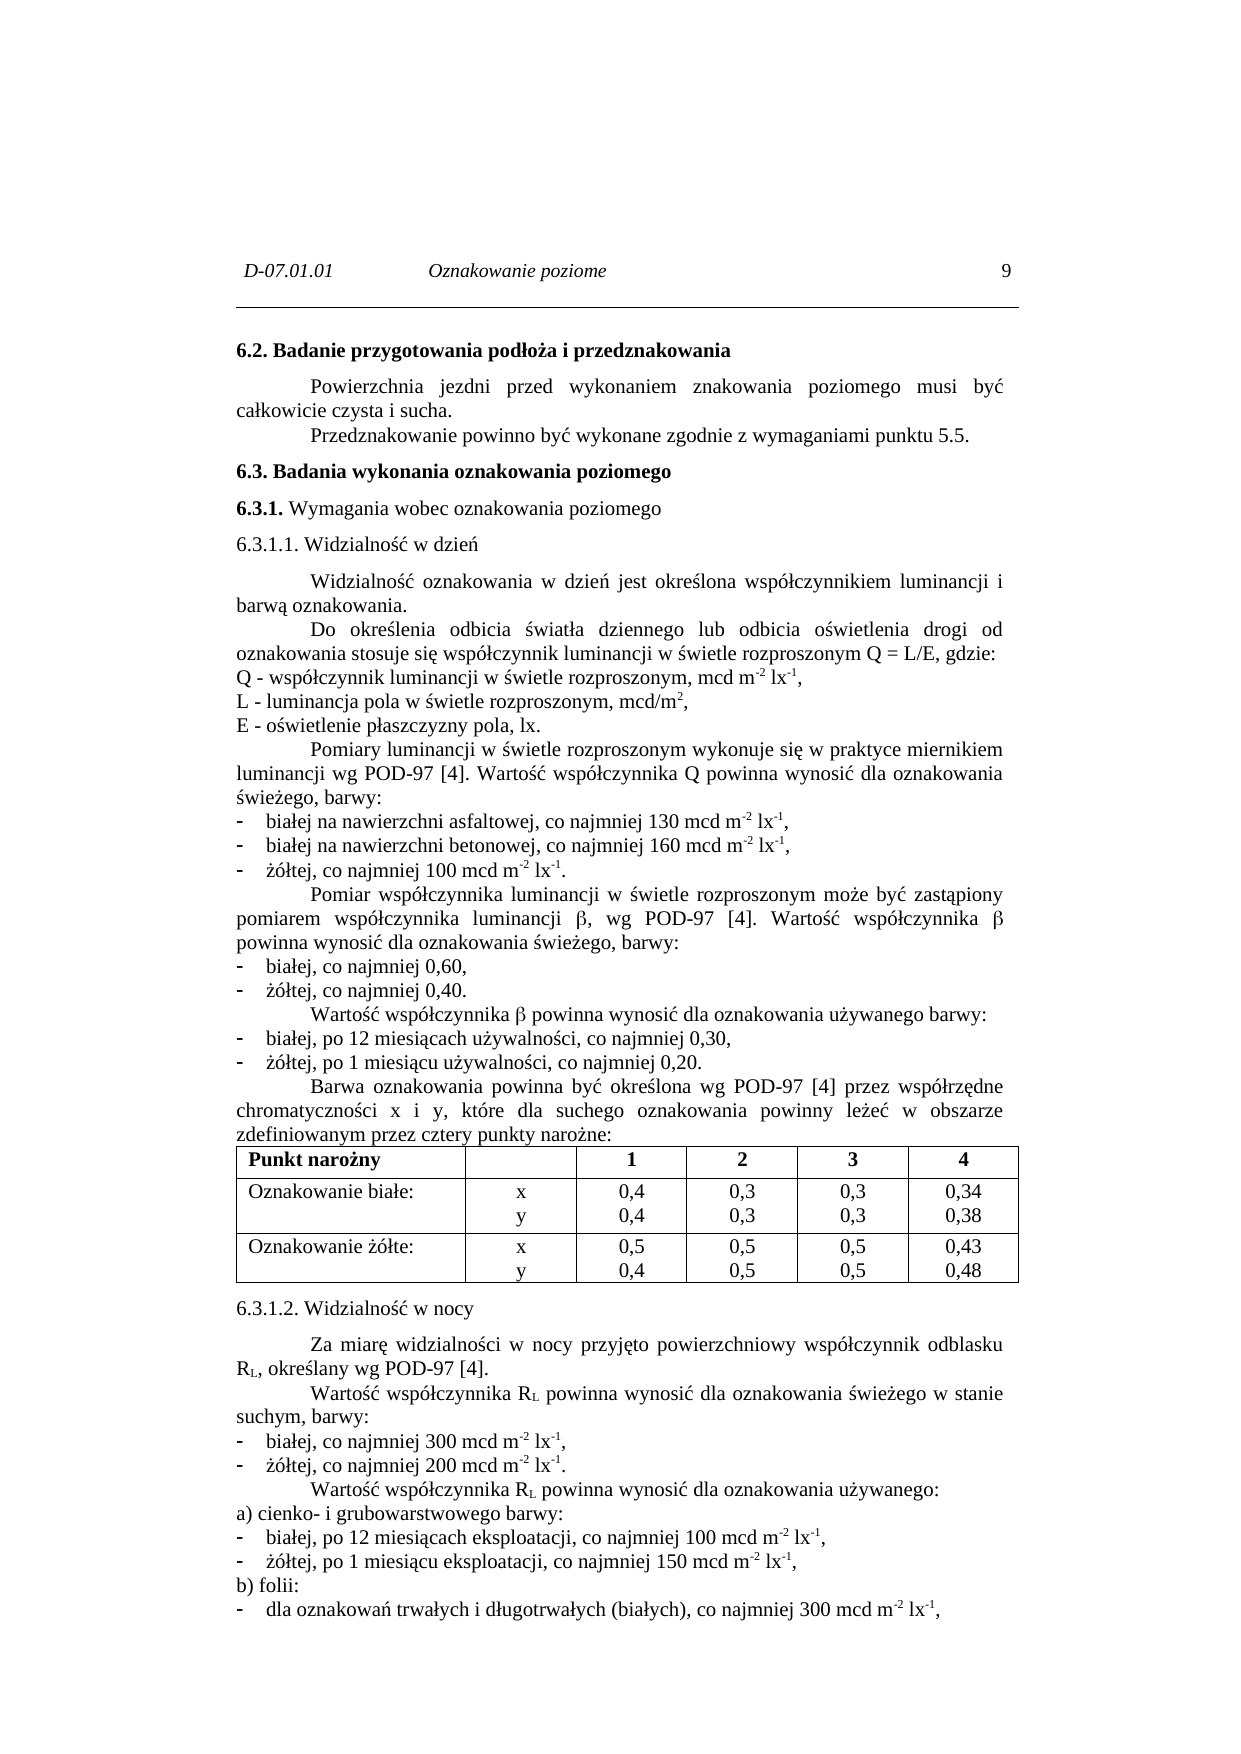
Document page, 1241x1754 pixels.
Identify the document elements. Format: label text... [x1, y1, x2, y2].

table_cell 0,4 0,4 [577, 1179, 686, 1233]
table_header 4 [909, 1147, 1018, 1178]
text 6.3.1.1. Widzialność w dzień [236, 532, 1004, 556]
table_header 1 [577, 1147, 686, 1178]
list białej na nawierzchni betonowej, co najmniej 160 mcd m-2 lx-1, [236, 833, 1004, 857]
list żółtej, po 1 miesiącu używalności, co najmniej 0,20. [236, 1050, 1004, 1074]
table_cell Oznakowanie żółte: [237, 1234, 465, 1282]
list żółtej, co najmniej 100 mcd m-2 lx-1. [236, 857, 1004, 882]
text b) folii: [236, 1573, 1004, 1597]
table_cell x y [466, 1179, 576, 1233]
list białej, po 12 miesiącach eksploatacji, co najmniej 100 mcd m-2 lx-1, [236, 1525, 1004, 1549]
list białej, co najmniej 0,60, [236, 954, 1004, 978]
text Wartość współczynnika powinna wynosić dla oznakowania używanego barwy: [236, 1002, 1004, 1026]
table_cell 0,5 0,4 [577, 1234, 686, 1282]
table_header 3 [798, 1147, 908, 1178]
list białej, co najmniej 300 mcd m-2 lx-1, [236, 1428, 1004, 1453]
text Pomiary luminancji w świetle rozproszonym wykonuje się w praktyce miernikiem luminancji wg POD-97 [4]. Wartość współczynnika Q powinna wynosić dla oznakowania świeżego, barwy: [236, 737, 1004, 809]
table_cell 0,5 0,5 [798, 1234, 908, 1282]
text Wartość współczynnika RL powinna wynosić dla oznakowania świeżego w stanie suchym, barwy: [236, 1380, 1004, 1428]
text 6.3.1.2. Widzialność w nocy [236, 1296, 1004, 1320]
table_cell 0,3 0,3 [687, 1179, 797, 1233]
table_cell Oznakowanie białe: [237, 1179, 465, 1233]
text Pomiar współczynnika luminancji w świetle rozproszonym może być zastąpiony pomiarem współczynnika luminancji , wg POD-97 [4]. Wartość współczynnika powinna wynosić dla oznakowania świeżego, barwy: [236, 882, 1004, 954]
text Q - współczynnik luminancji w świetle rozproszonym, mcd m-2 lx-1, [236, 665, 1004, 689]
text E - oświetlenie płaszczyzny pola, lx. [236, 713, 1004, 737]
subtitle 6.3. Badania wykonania oznakowania poziomego [236, 459, 1004, 483]
table_cell 0,34 0,38 [909, 1179, 1018, 1233]
table_header Punkt narożny [237, 1147, 465, 1178]
text Widzialność oznakowania w dzień jest określona współczynnikiem luminancji i barwą oznakowania. [236, 569, 1004, 617]
text L - luminancja pola w świetle rozproszonym, mcd/m2, [236, 689, 1004, 713]
text Przedznakowanie powinno być wykonane zgodnie z wymaganiami punktu 5.5. [236, 422, 1004, 447]
subtitle 6.2. Badanie przygotowania podłoża i przedznakowania [236, 338, 1004, 362]
text Powierzchnia jezdni przed wykonaniem znakowania poziomego musi być całkowicie czysta i sucha. [236, 374, 1004, 422]
table_header [466, 1147, 576, 1178]
text Za miarę widzialności w nocy przyjęto powierzchniowy współczynnik odblasku RL, określany wg POD-97 [4]. [236, 1332, 1004, 1380]
table_cell 0,3 0,3 [798, 1179, 908, 1233]
text Barwa oznakowania powinna być określona wg POD-97 [4] przez współrzędne chromatyczności x i y, które dla suchego oznakowania powinny leżeć w obszarze zdefiniowanym przez cztery punkty narożne: [236, 1074, 1004, 1146]
table_header 2 [687, 1147, 797, 1178]
list białej, po 12 miesiącach używalności, co najmniej 0,30, [236, 1026, 1004, 1050]
text Wartość współczynnika RL powinna wynosić dla oznakowania używanego: [236, 1477, 1004, 1501]
table_cell 0,43 0,48 [909, 1234, 1018, 1282]
list żółtej, co najmniej 0,40. [236, 978, 1004, 1002]
text 6.3.1. Wymagania wobec oznakowania poziomego [236, 496, 1004, 520]
table_cell 0,5 0,5 [687, 1234, 797, 1282]
text a) cienko- i grubowarstwowego barwy: [236, 1501, 1004, 1525]
list białej na nawierzchni asfaltowej, co najmniej 130 mcd m-2 lx-1, [236, 809, 1004, 833]
text Do określenia odbicia światła dziennego lub odbicia oświetlenia drogi od oznakowania stosuje się współczynnik luminancji w świetle rozproszonym Q = L/E, gdzie: [236, 617, 1004, 665]
list żółtej, po 1 miesiącu eksploatacji, co najmniej 150 mcd m-2 lx-1, [236, 1549, 1004, 1573]
list dla oznakowań trwałych i długotrwałych (białych), co najmniej 300 mcd m-2 lx-1, [236, 1597, 1004, 1621]
list żółtej, co najmniej 200 mcd m-2 lx-1. [236, 1453, 1004, 1477]
table_cell x y [466, 1234, 576, 1282]
